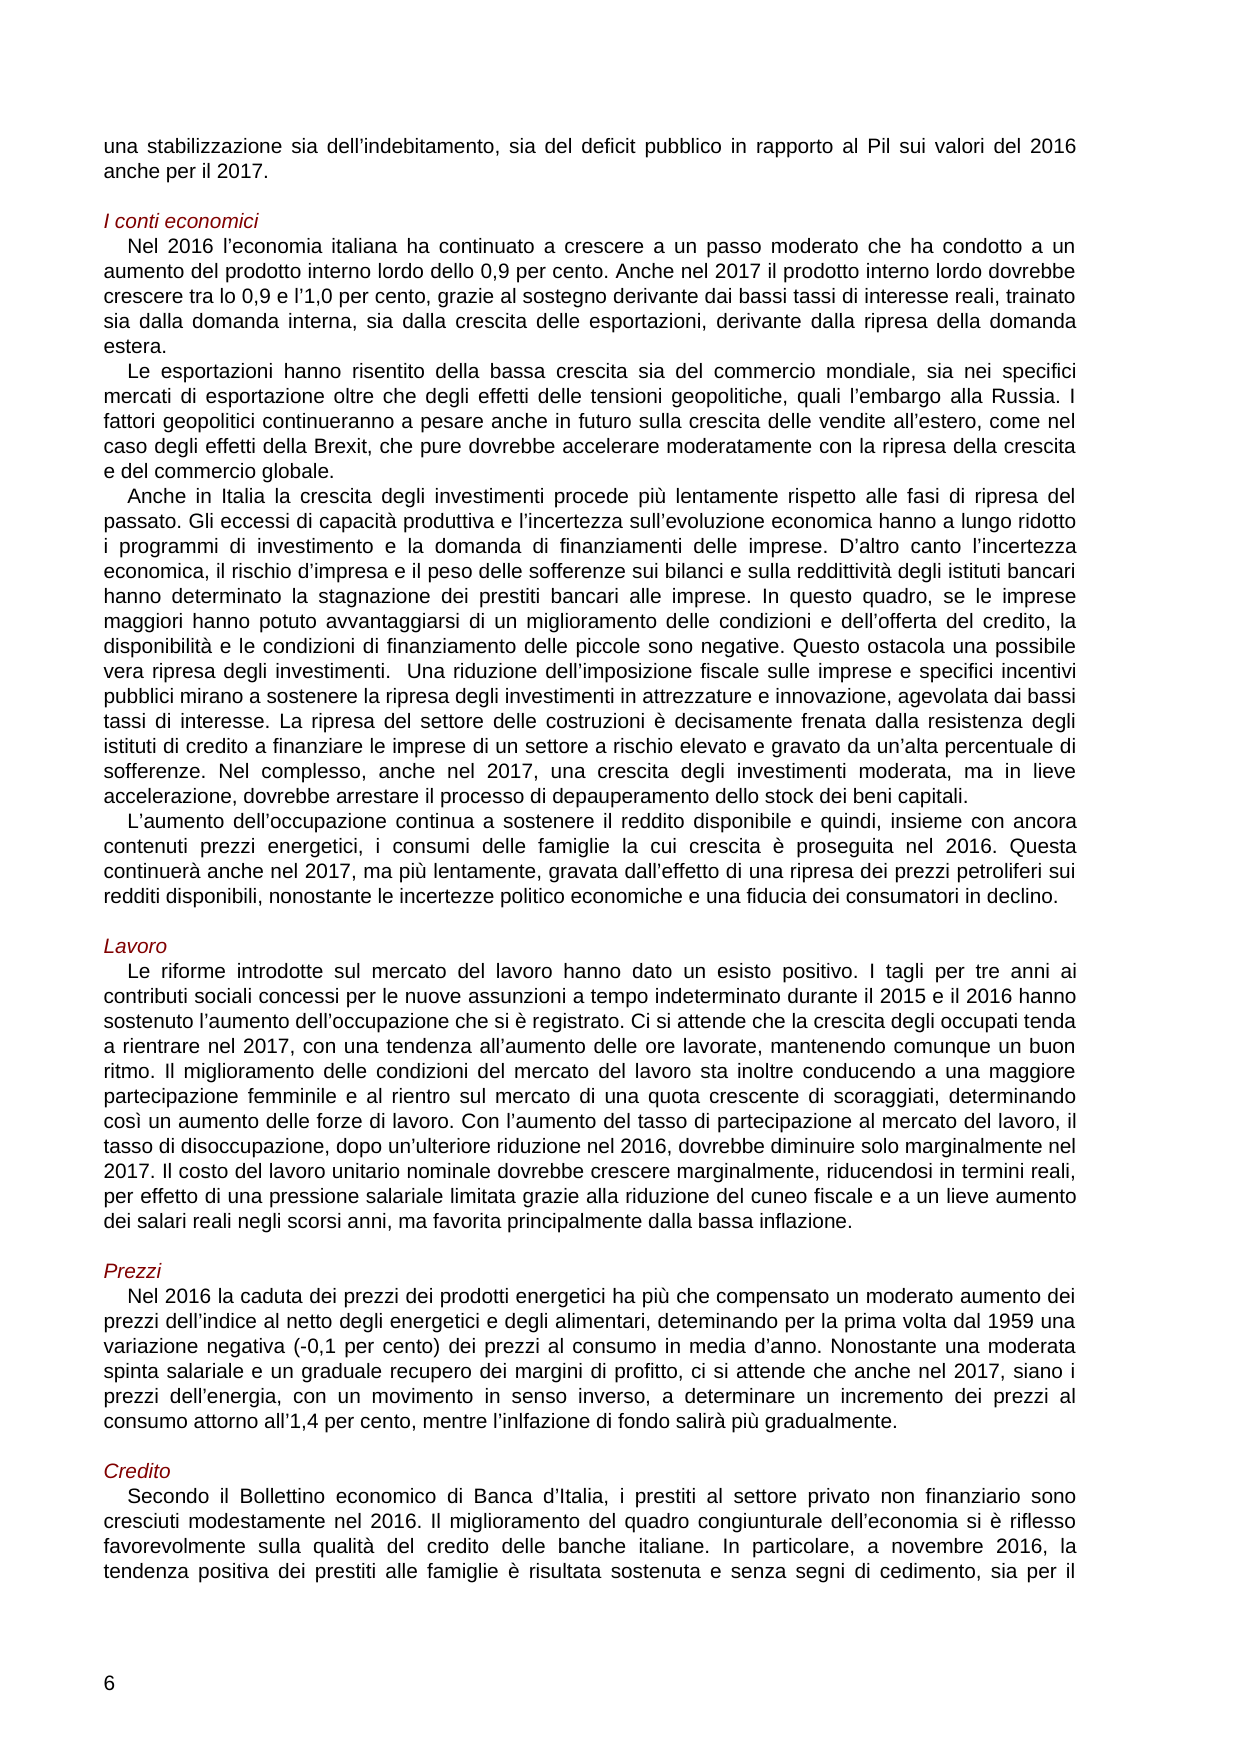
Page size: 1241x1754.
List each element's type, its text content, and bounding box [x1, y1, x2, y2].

subtitle Credito [103, 1458, 1078, 1483]
subtitle Prezzi [103, 1258, 1078, 1283]
text Le riforme introdotte sul mercato del lavoro hanno dato un esisto positivo. I tagli per tre anni ai contributi sociali concessi per le nuove assunzioni a tempo indeterminato durante il 2015 e il 2016 hanno sostenuto l’aumento dell’occupazione che si è registrato. Ci si attende che la crescita degli occupati tenda a rientrare nel 2017, con una tendenza all’aumento delle ore lavorate, mantenendo comunque un buon ritmo. Il miglioramento delle condizioni del mercato del lavoro sta inoltre conducendo a una maggiore partecipazione femminile e al rientro sul mercato di una quota crescente di scoraggiati, determinando così un aumento delle forze di lavoro. Con l’aumento del tasso di partecipazione al mercato del lavoro, il tasso di disoccupazione, dopo un’ulteriore riduzione nel 2016, dovrebbe diminuire solo marginalmente nel 2017. Il costo del lavoro unitario nominale dovrebbe crescere marginalmente, riducendosi in termini reali, per effetto di una pressione salariale limitata grazie alla riduzione del cuneo fiscale e a un lieve aumento dei salari reali negli scorsi anni, ma favorita principalmente dalla bassa inflazione. [103, 958, 1078, 1233]
text Nel 2016 la caduta dei prezzi dei prodotti energetici ha più che compensato un moderato aumento dei prezzi dell’indice al netto degli energetici e degli alimentari, deteminando per la prima volta dal 1959 una variazione negativa (-0,1 per cento) dei prezzi al consumo in media d’anno. Nonostante una moderata spinta salariale e un graduale recupero dei margini di profitto, ci si attende che anche nel 2017, siano i prezzi dell’energia, con un movimento in senso inverso, a determinare un incremento dei prezzi al consumo attorno all’1,4 per cento, mentre l’inlfazione di fondo salirà più gradualmente. [103, 1283, 1078, 1433]
text L’aumento dell’occupazione continua a sostenere il reddito disponibile e quindi, insieme con ancora contenuti prezzi energetici, i consumi delle famiglie la cui crescita è proseguita nel 2016. Questa continuerà anche nel 2017, ma più lentamente, gravata dall’effetto di una ripresa dei prezzi petroliferi sui redditi disponibili, nonostante le incertezze politico economiche e una fiducia dei consumatori in declino. [103, 808, 1078, 908]
text Anche in Italia la crescita degli investimenti procede più lentamente rispetto alle fasi di ripresa del passato. Gli eccessi di capacità produttiva e l’incertezza sull’evoluzione economica hanno a lungo ridotto i programmi di investimento e la domanda di finanziamenti delle imprese. D’altro canto l’incertezza economica, il rischio d’impresa e il peso delle sofferenze sui bilanci e sulla reddittività degli istituti bancari hanno determinato la stagnazione dei prestiti bancari alle imprese. In questo quadro, se le imprese maggiori hanno potuto avvantaggiarsi di un miglioramento delle condizioni e dell’offerta del credito, la disponibilità e le condizioni di finanziamento delle piccole sono negative. Questo ostacola una possibile vera ripresa degli investimenti. Una riduzione dell’imposizione fiscale sulle imprese e specifici incentivi pubblici mirano a sostenere la ripresa degli investimenti in attrezzature e innovazione, agevolata dai bassi tassi di interesse. La ripresa del settore delle costruzioni è decisamente frenata dalla resistenza degli istituti di credito a finanziare le imprese di un settore a rischio elevato e gravato da un’alta percentuale di sofferenze. Nel complesso, anche nel 2017, una crescita degli investimenti moderata, ma in lieve accelerazione, dovrebbe arrestare il processo di depauperamento dello stock dei beni capitali. [103, 483, 1078, 808]
text Le esportazioni hanno risentito della bassa crescita sia del commercio mondiale, sia nei specifici mercati di esportazione oltre che degli effetti delle tensioni geopolitiche, quali l’embargo alla Russia. I fattori geopolitici continueranno a pesare anche in futuro sulla crescita delle vendite all’estero, come nel caso degli effetti della Brexit, che pure dovrebbe accelerare moderatamente con la ripresa della crescita e del commercio globale. [103, 358, 1078, 483]
text Nel 2016 l’economia italiana ha continuato a crescere a un passo moderato che ha condotto a un aumento del prodotto interno lordo dello 0,9 per cento. Anche nel 2017 il prodotto interno lordo dovrebbe crescere tra lo 0,9 e l’1,0 per cento, grazie al sostegno derivante dai bassi tassi di interesse reali, trainato sia dalla domanda interna, sia dalla crescita delle esportazioni, derivante dalla ripresa della domanda estera. [103, 233, 1078, 358]
subtitle I conti economici [103, 208, 1078, 233]
subtitle Lavoro [103, 933, 1078, 958]
